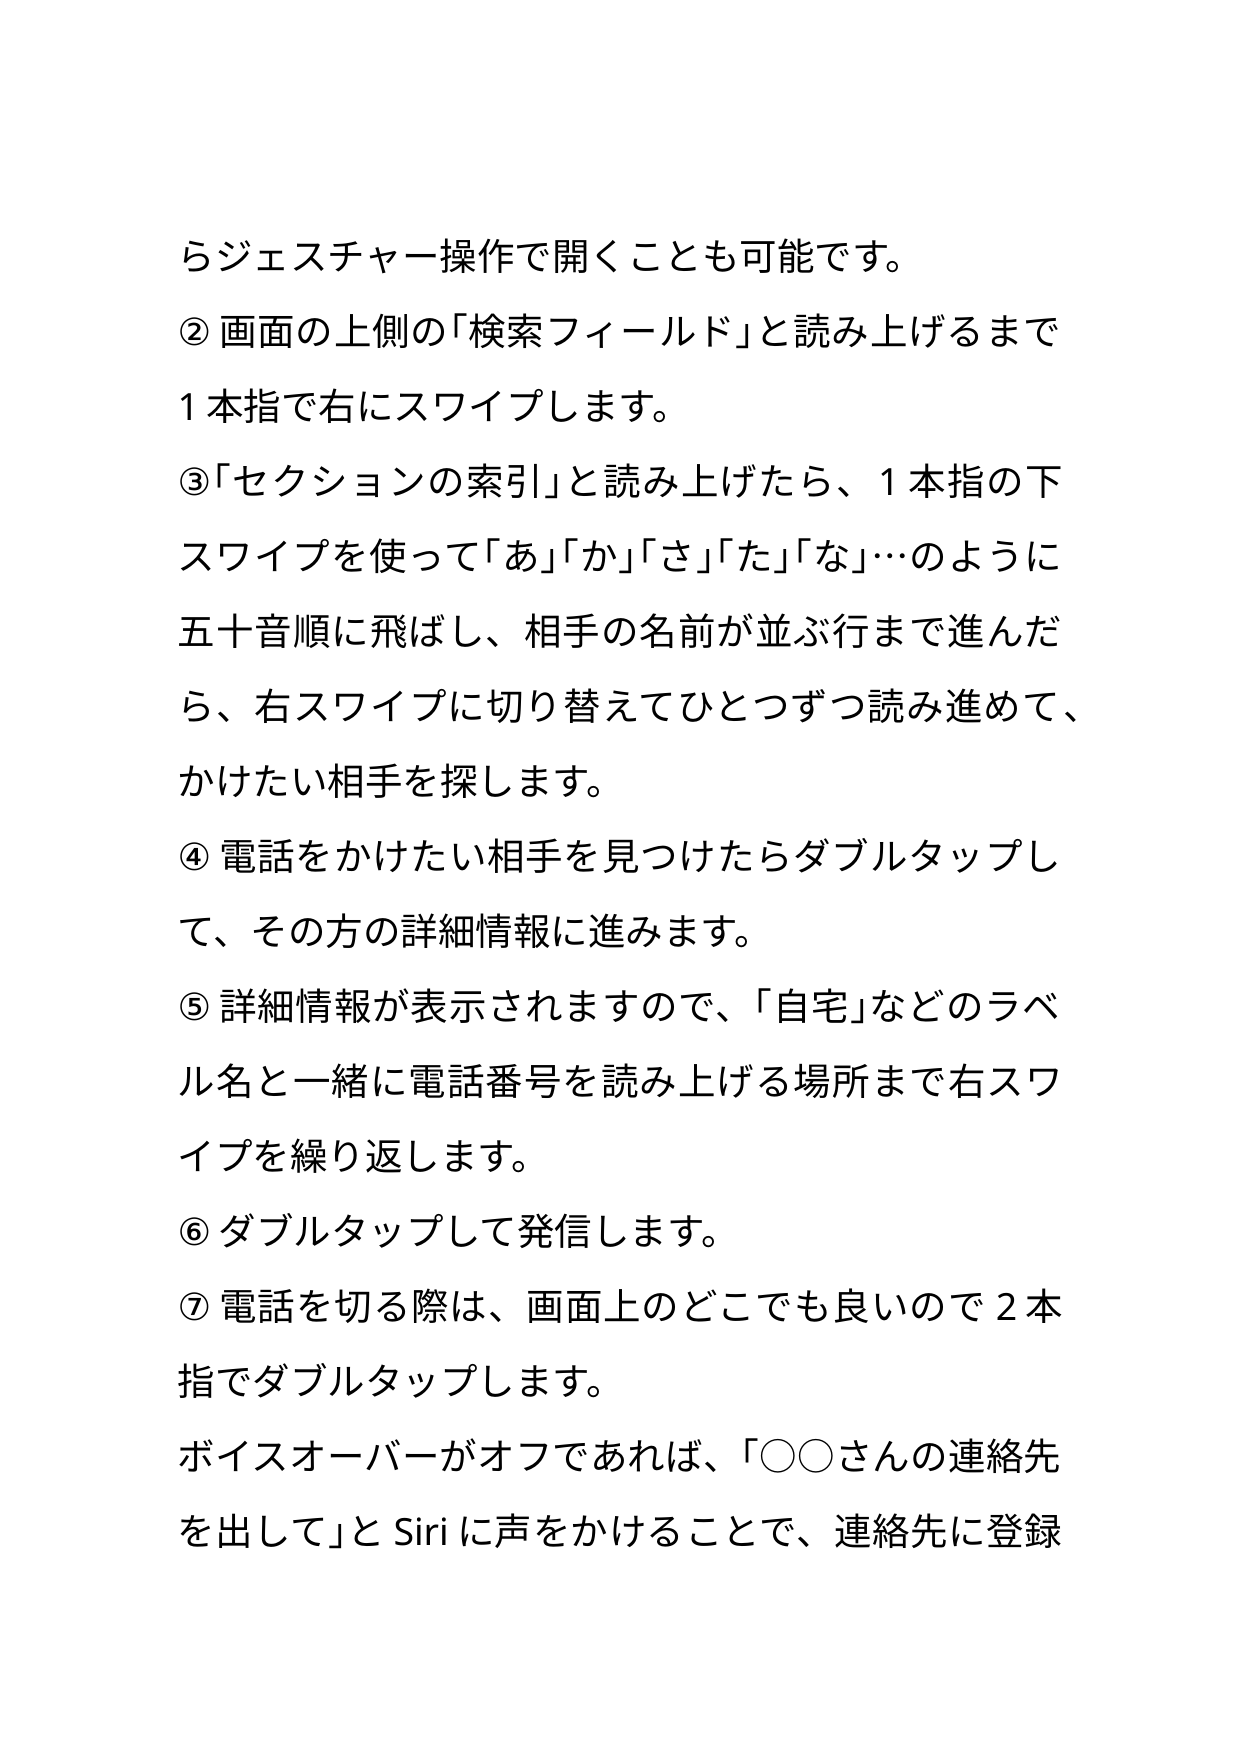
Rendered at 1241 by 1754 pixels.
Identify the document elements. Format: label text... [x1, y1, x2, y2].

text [177, 217, 1063, 292]
text ⑥ダブルタップして発信します。 [177, 1192, 1063, 1267]
text ④電話をかけたい相手を見つけたらダブルタップして、その方の詳細情報に進みます。​ [177, 817, 1063, 967]
text ⑦電話を切る際は、画面上のどこでも良いので2本指でダブルタップします。​ [177, 1267, 1063, 1417]
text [177, 1417, 1063, 1567]
text ③｢セクションの索引｣と読み上げたら、1本指の下スワイプを使って｢あ｣｢か｣｢さ｣｢た｣｢な｣…のように五十音順に飛ばし、相手の名前が並ぶ行まで進んだら、右スワイプに切り替えてひとつずつ読み進めて、かけたい相手を探します。 [177, 442, 1063, 817]
text ⑤詳細情報が表示されますので、｢自宅｣などのラベル名と一緒に電話番号を読み上げる場所まで右スワイプを繰り返します。 [177, 967, 1063, 1192]
text ②画面の上側の｢検索フィールド｣と読み上げるまで1本指で右にスワイプします。 [177, 292, 1063, 442]
